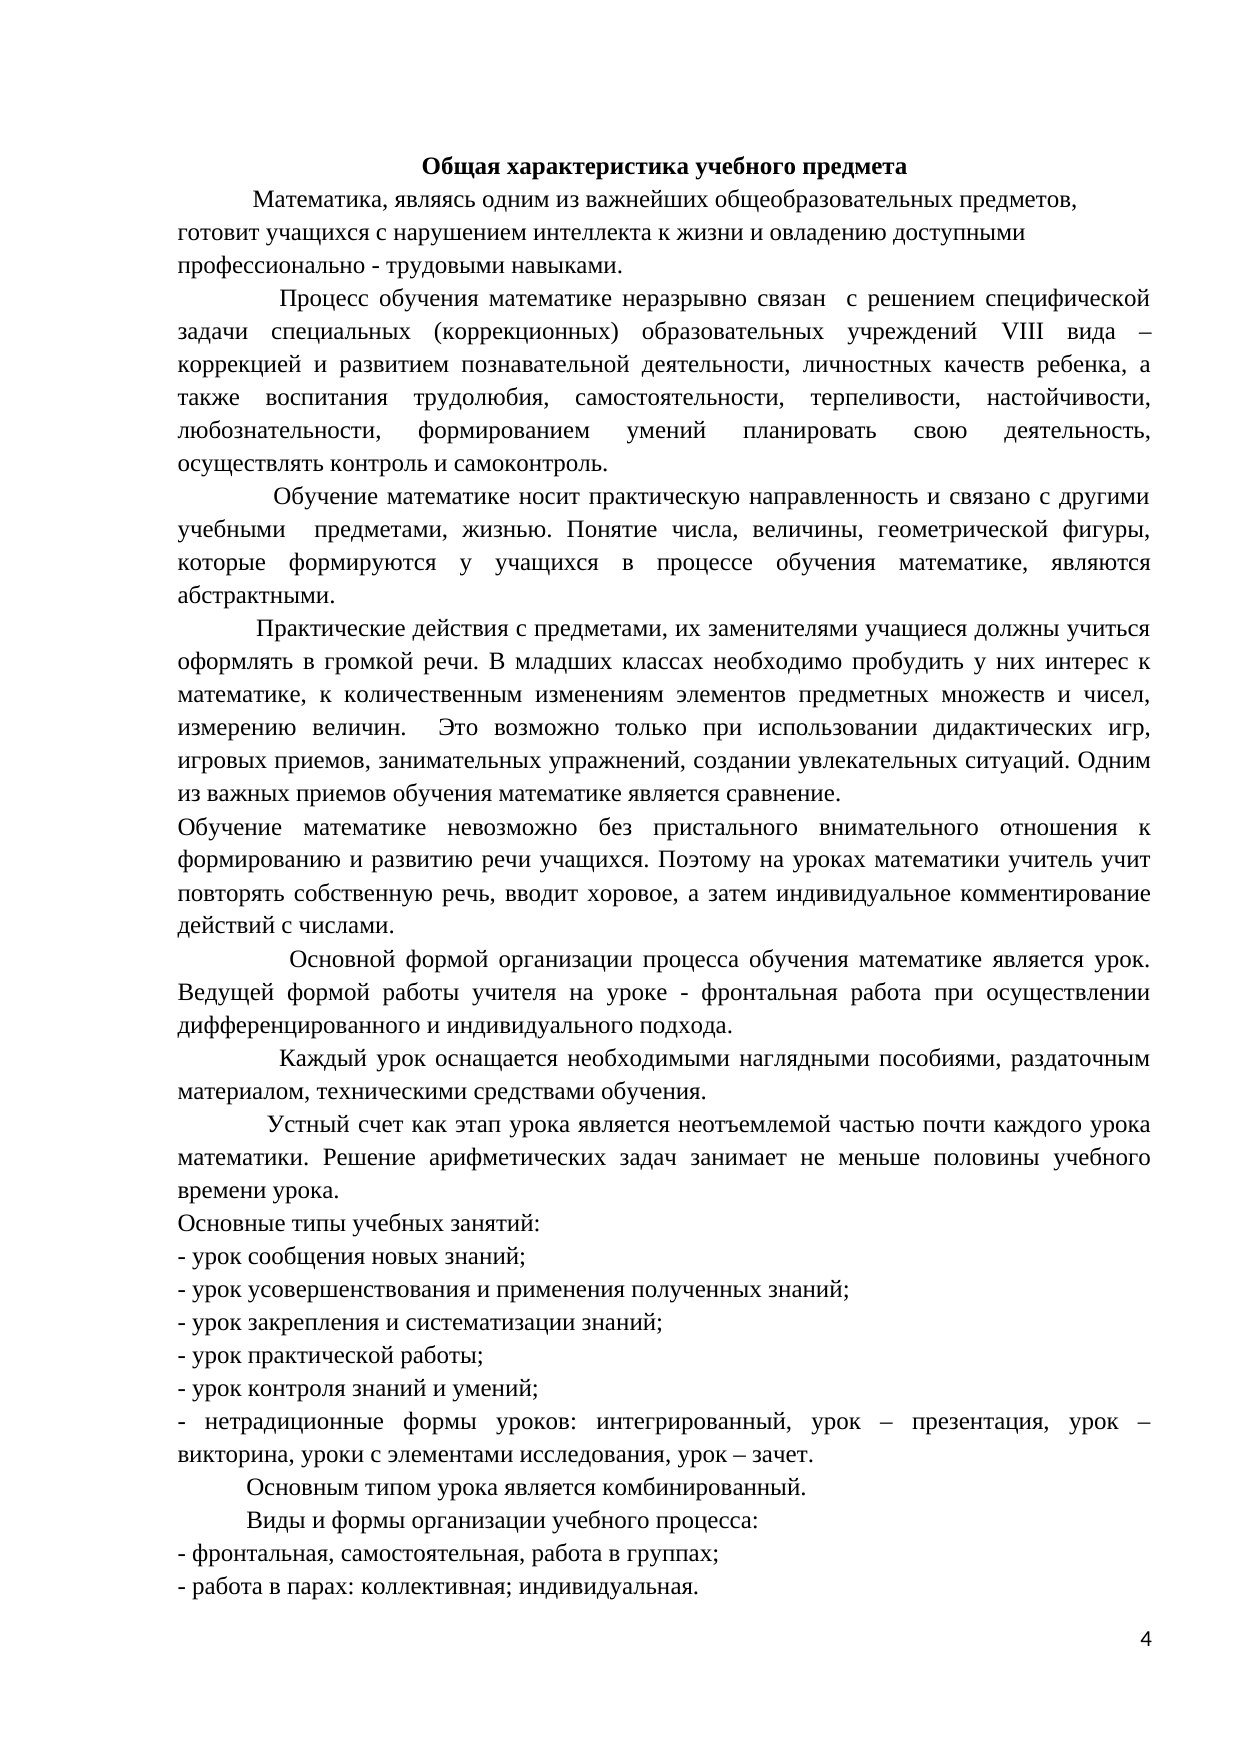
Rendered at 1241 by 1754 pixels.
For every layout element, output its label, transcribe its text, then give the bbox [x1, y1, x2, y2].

text - урок усовершенствования и применения полученных знаний; [177, 1274, 1152, 1303]
text Практические действия с предметами, их заменителями учащиеся должны учиться оформлять в громкой речи. В младших классах необходимо пробудить у них интерес к математике, к количественным изменениям элементов предметных множеств и чисел, измерению величин. Это возможно только при использовании дидактических игр, игровых приемов, занимательных упражнений, создании увлекательных ситуаций. Одним из важных приемов обучения математике является сравнение. [177, 613, 1152, 807]
text Обучение математике носит практическую направленность и связано с другими учебными предметами, жизнью. Понятие числа, величины, геометрической фигуры, которые формируются у учащихся в процессе обучения математике, являются абстрактными. [177, 481, 1152, 609]
text Основной формой организации процесса обучения математике является урок. Ведущей формой работы учителя на уроке - фронтальная работа при осуществлении дифференцированного и индивидуального подхода. [177, 944, 1152, 1038]
text - фронтальная, самостоятельная, работа в группах; [177, 1538, 1152, 1567]
text - урок сообщения новых знаний; [177, 1241, 1152, 1269]
text - урок закрепления и систематизации знаний; [177, 1307, 1152, 1336]
text - урок практической работы; [177, 1340, 1152, 1369]
text Основные типы учебных занятий: [177, 1208, 1152, 1237]
text Процесс обучения математике неразрывно связан с решением специфической задачи специальных (коррекционных) образовательных учреждений VIII вида – коррекцией и развитием познавательной деятельности, личностных качеств ребенка, а также воспитания трудолюбия, самостоятельности, терпеливости, настойчивости, любознательности, формированием умений планировать свою деятельность, осуществлять контроль и самоконтроль. [177, 283, 1152, 477]
text - нетрадиционные формы уроков: интегрированный, урок – презентация, урок – викторина, уроки с элементами исследования, урок – зачет. [177, 1406, 1152, 1468]
text Каждый урок оснащается необходимыми наглядными пособиями, раздаточным материалом, техническими средствами обучения. [177, 1043, 1152, 1104]
text Общая характеристика учебного предмета [177, 151, 1152, 180]
text Основным типом урока является комбинированный. [177, 1472, 1152, 1501]
text - работа в парах: коллективная; индивидуальная. [177, 1571, 1152, 1600]
text Устный счет как этап урока является неотъемлемой частью почти каждого урока математики. Решение арифметических задач занимает не меньше половины учебного времени урока. [177, 1109, 1152, 1203]
text Математика, являясь одним из важнейших общеобразовательных предметов, готовит учащихся с нарушением интеллекта к жизни и овладению доступными профессионально - трудовыми навыками. [177, 184, 1152, 279]
text Обучение математике невозможно без пристального внимательного отношения к формированию и развитию речи учащихся. Поэтому на уроках математики учитель учит повторять собственную речь, вводит хоровое, а затем индивидуальное комментирование действий с числами. [177, 812, 1152, 939]
text - урок контроля знаний и умений; [177, 1373, 1152, 1402]
text Виды и формы организации учебного процесса: [177, 1505, 1152, 1534]
